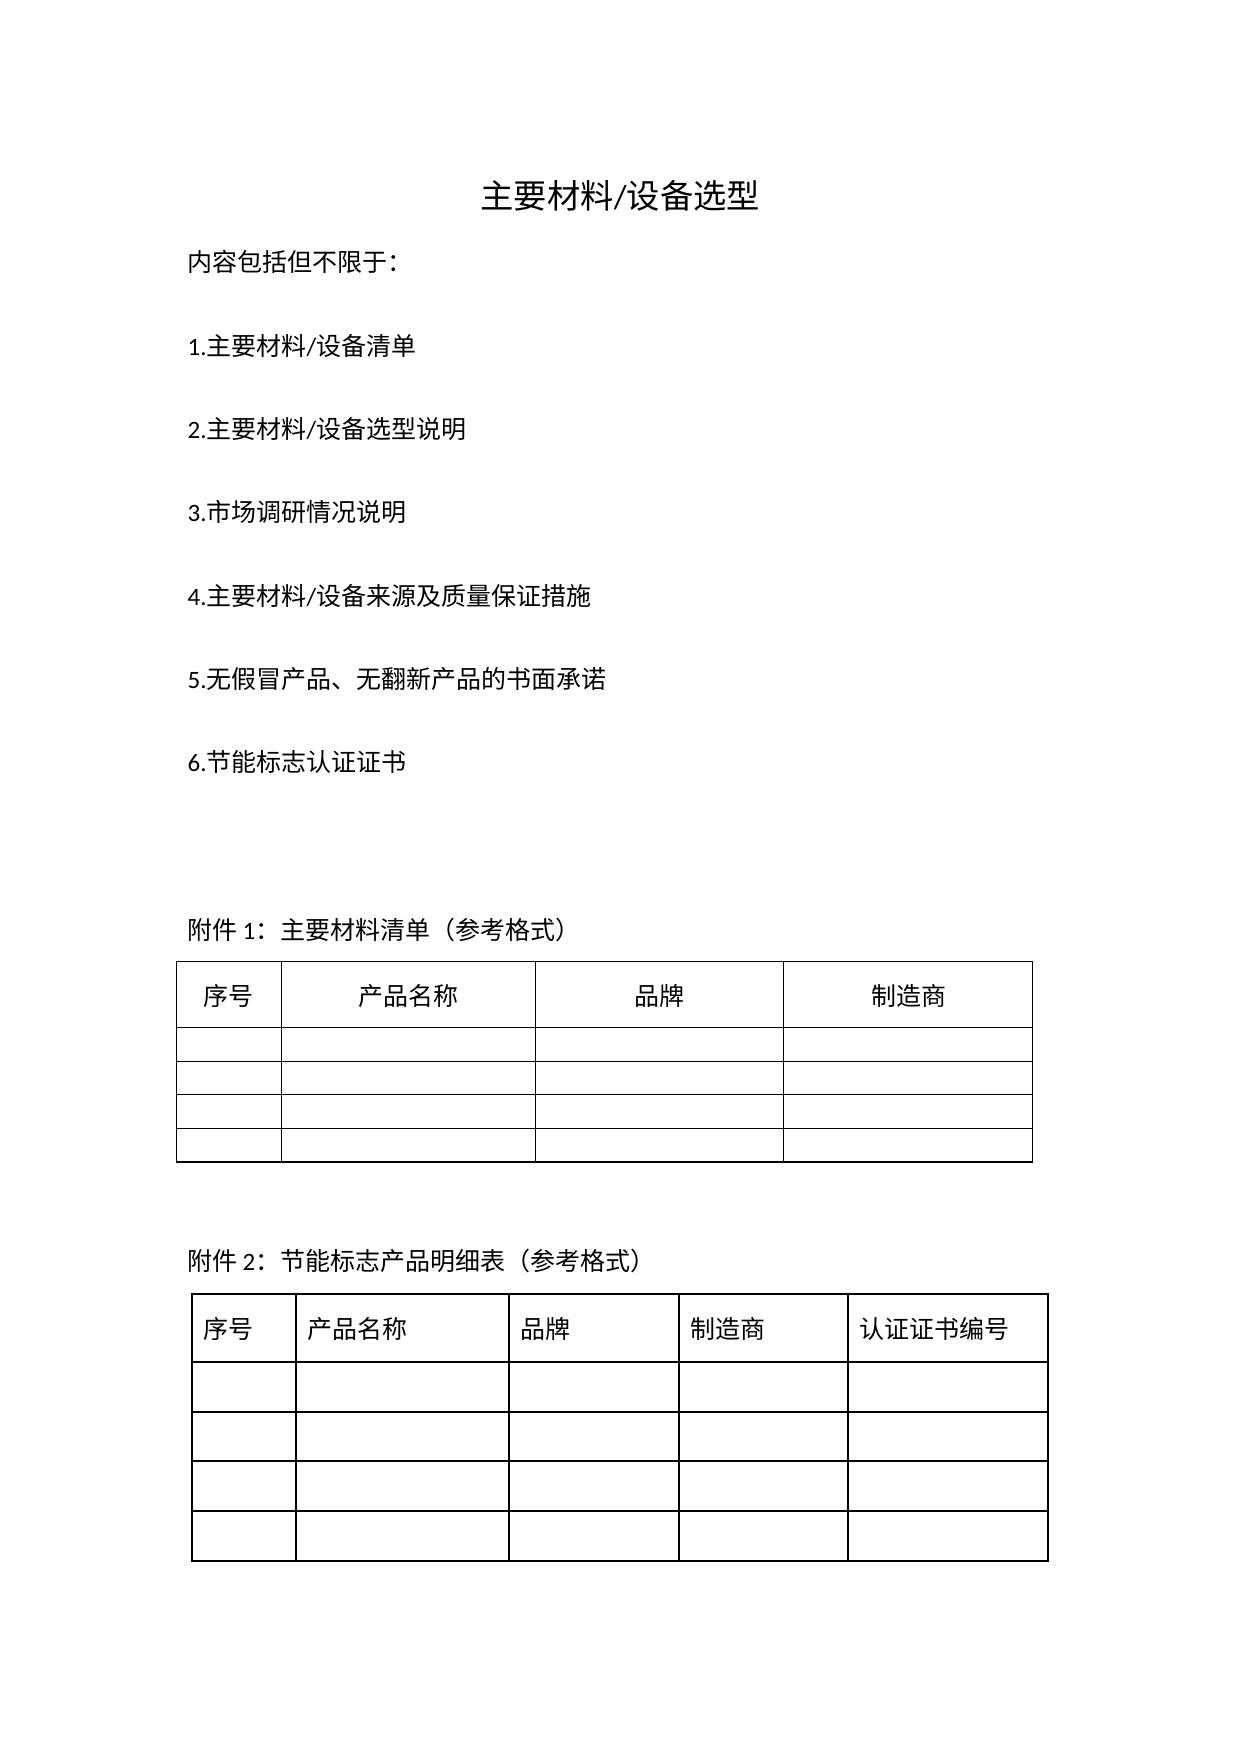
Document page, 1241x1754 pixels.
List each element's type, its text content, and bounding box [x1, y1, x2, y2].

table_cell [297, 1512, 508, 1559]
text 5.无假冒产品、无翻新产品的书面承诺 [187, 645, 1053, 710]
text 附件2：节能标志产品明细表（参考格式） [187, 1227, 1053, 1292]
table_cell [282, 1129, 535, 1161]
table_cell [177, 1129, 281, 1161]
text 3.市场调研情况说明 [187, 478, 1053, 543]
table_cell [849, 1363, 1047, 1411]
table_header 品牌 [536, 962, 783, 1027]
table_cell [784, 1095, 1032, 1128]
text 主要材料/设备选型 [187, 162, 1053, 227]
text 1.主要材料/设备清单 [187, 312, 1053, 377]
table_cell [282, 1062, 535, 1094]
table_header 序号 [177, 962, 281, 1027]
table_cell [680, 1413, 847, 1460]
table_cell [177, 1028, 281, 1061]
table_cell [536, 1129, 783, 1161]
table_cell [193, 1512, 295, 1559]
table_cell [193, 1462, 295, 1510]
table_cell [177, 1095, 281, 1128]
text 附件1：主要材料清单（参考格式） [187, 896, 1053, 961]
table_cell [510, 1363, 678, 1411]
table_cell [849, 1413, 1047, 1460]
table_header 认证证书编号 [849, 1295, 1047, 1361]
table_cell [784, 1129, 1032, 1161]
table_cell [510, 1512, 678, 1559]
table_cell [297, 1413, 508, 1460]
subtitle 内容包括但不限于： [187, 228, 1053, 293]
text 2.主要材料/设备选型说明 [187, 395, 1053, 460]
table_header 制造商 [784, 962, 1032, 1027]
table_cell [849, 1462, 1047, 1510]
table_header 制造商 [680, 1295, 847, 1361]
table_cell [784, 1028, 1032, 1061]
table_cell [680, 1462, 847, 1510]
table_cell [177, 1062, 281, 1094]
table_cell [297, 1462, 508, 1510]
table_cell [282, 1028, 535, 1061]
table_cell [536, 1028, 783, 1061]
text 4.主要材料/设备来源及质量保证措施 [187, 562, 1053, 627]
text 6.节能标志认证证书 [187, 728, 1053, 793]
table_cell [784, 1062, 1032, 1094]
table_cell [680, 1512, 847, 1559]
table_cell [193, 1413, 295, 1460]
table_cell [536, 1095, 783, 1128]
table_header 产品名称 [297, 1295, 508, 1361]
table_cell [282, 1095, 535, 1128]
table_header 品牌 [510, 1295, 678, 1361]
table_header 产品名称 [282, 962, 535, 1027]
table_cell [510, 1413, 678, 1460]
table_cell [680, 1363, 847, 1411]
table_cell [297, 1363, 508, 1411]
table_cell [193, 1363, 295, 1411]
table_cell [536, 1062, 783, 1094]
table_cell [849, 1512, 1047, 1559]
table_cell [510, 1462, 678, 1510]
table_header 序号 [193, 1295, 295, 1361]
